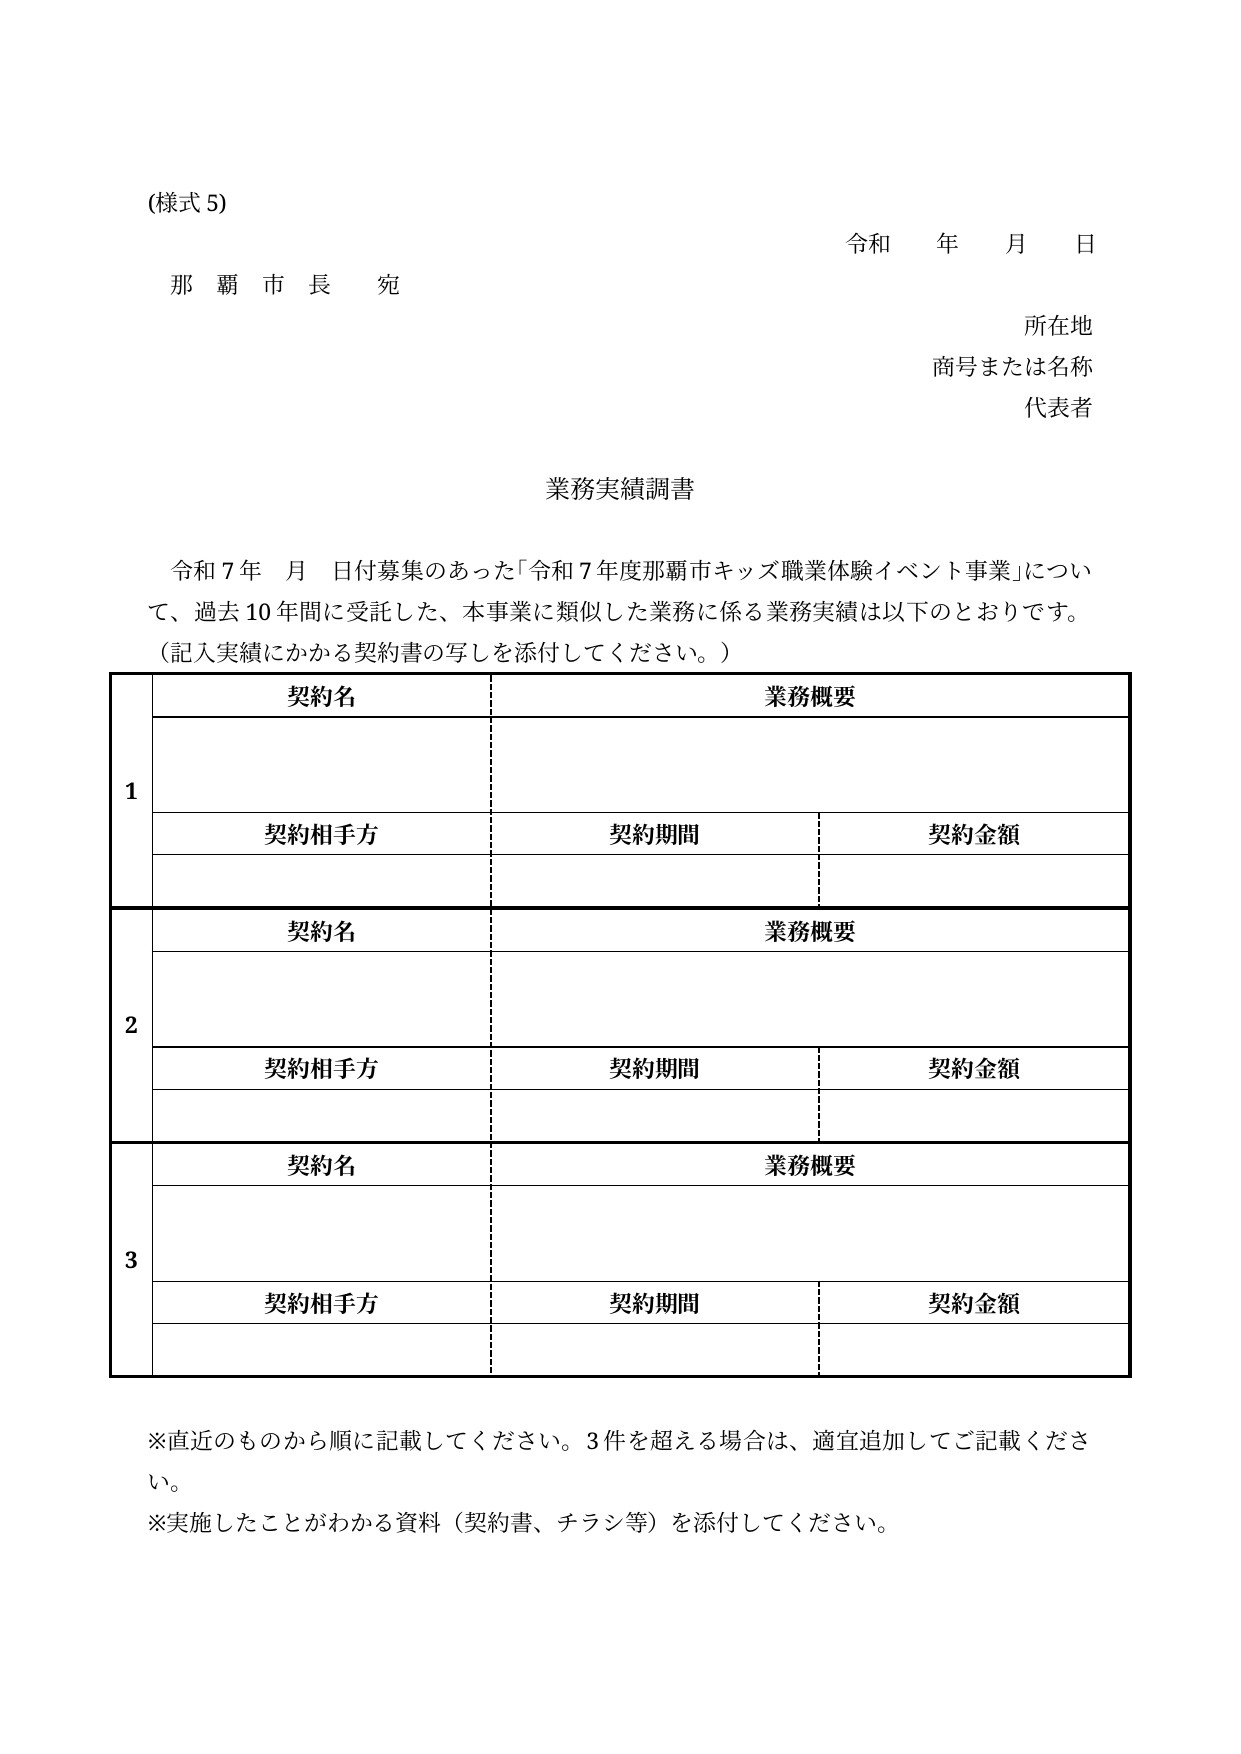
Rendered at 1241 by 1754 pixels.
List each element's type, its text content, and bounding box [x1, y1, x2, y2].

table_cell 契約相手方 [153, 1048, 491, 1088]
table_cell 契約名 [153, 1144, 491, 1185]
text 那 覇 市 長 宛 [148, 263, 1092, 304]
text 令和7年 月 日付募集のあった｢令和7年度那覇市キッズ職業体験イベント事業｣について、過去10年間に受託した、本事業に類似した業務に係る業務実績は以下のとおりです。（記入実績にかかる契約書の写しを添付してください。） [148, 549, 1092, 672]
table_cell 契約相手方 [153, 813, 491, 854]
table_cell 契約期間 [491, 1048, 819, 1088]
table_cell [491, 855, 819, 906]
table_cell [819, 1090, 1128, 1141]
text 令和 年 月 日 [148, 222, 1097, 263]
table_cell 3 [112, 1144, 152, 1375]
table_cell [491, 1090, 819, 1141]
table_cell [491, 1186, 1128, 1281]
table_cell 契約相手方 [153, 1282, 491, 1323]
table_cell 契約期間 [491, 1282, 819, 1323]
table_cell 2 [112, 910, 152, 1141]
table_cell 契約期間 [491, 813, 819, 854]
table_cell [153, 1186, 491, 1281]
text 所在地 [148, 304, 1092, 345]
table_cell [153, 1324, 491, 1375]
table_cell 契約金額 [819, 1048, 1128, 1088]
table_cell 業務概要 [491, 910, 1128, 951]
text 商号または名称 [148, 345, 1092, 386]
table_cell [491, 952, 1128, 1046]
table_cell [819, 855, 1128, 906]
table_cell 契約金額 [819, 813, 1128, 854]
table_cell [153, 1090, 491, 1141]
text ※直近のものから順に記載してください。3件を超える場合は、適宜追加してご記載ください。 [148, 1419, 1092, 1501]
table_header 業務概要 [491, 675, 1128, 716]
table_cell [491, 1324, 819, 1375]
text ※実施したことがわかる資料（契約書、チラシ等）を添付してください。 [148, 1501, 1092, 1542]
table_cell [153, 855, 491, 906]
table_cell [491, 718, 1128, 812]
table_cell [153, 718, 491, 812]
text 代表者 [148, 386, 1092, 427]
table_cell [819, 1324, 1128, 1375]
text (様式5) [148, 181, 1097, 222]
table_cell 契約名 [153, 910, 491, 951]
table_cell [153, 952, 491, 1046]
table_cell 契約金額 [819, 1282, 1128, 1323]
table_cell 業務概要 [491, 1144, 1128, 1185]
table_header 契約名 [153, 675, 491, 716]
table_header 1 [112, 675, 152, 906]
text 業務実績調書 [148, 468, 1092, 508]
